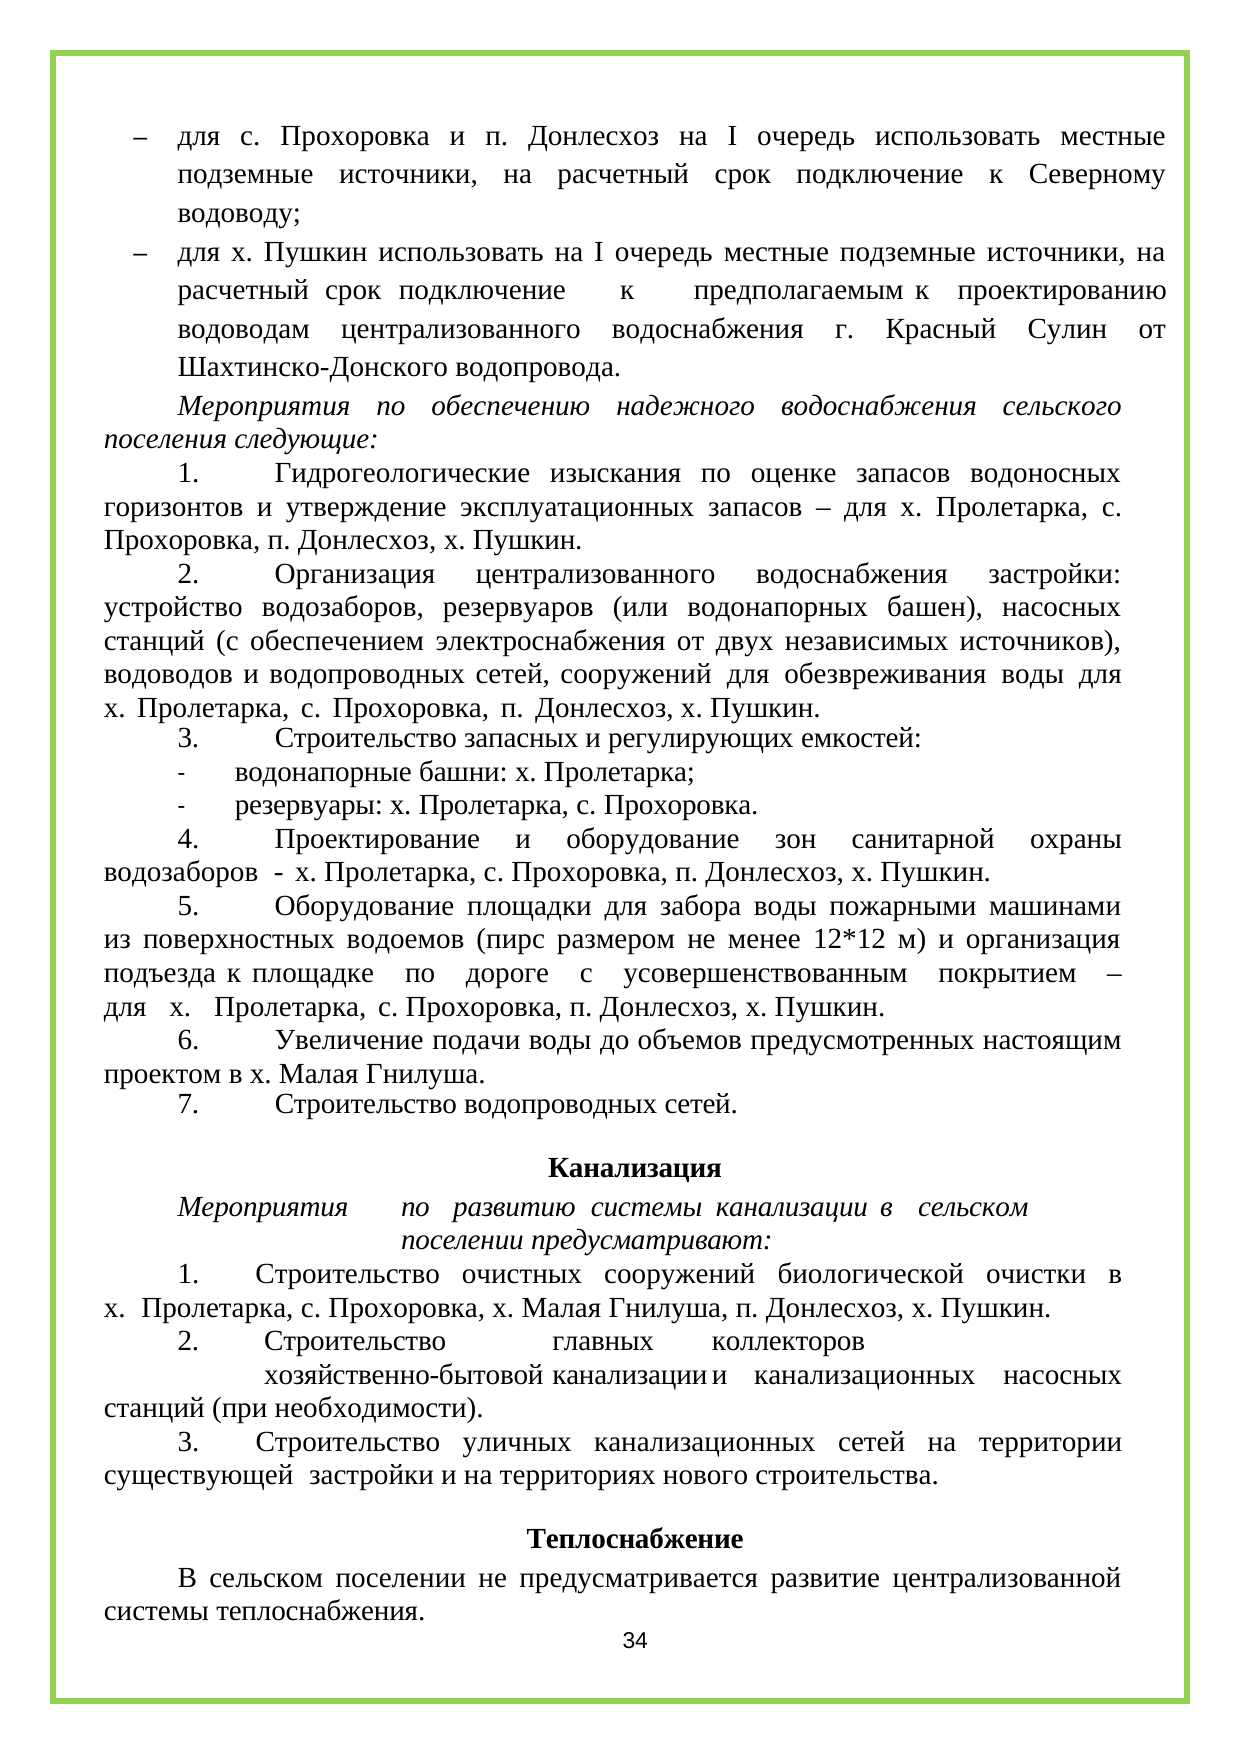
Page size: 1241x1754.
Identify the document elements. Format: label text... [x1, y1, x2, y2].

list Увеличение подачи воды до объемов предусмотренных настоящим проектом в х. Малая Гнилуша. [103, 1022, 1122, 1089]
list Оборудование площадки для забора воды пожарными машинами из поверхностных водоемов (пирс размером не менее 12*12 м) и организация подъезда к площадке по дороге с усовершенствованным покрытием – для х. Пролетарка, с. Прохоровка, п. Донлесхоз, х. Пушкин. [103, 888, 1122, 1022]
text В сельском поселении не предусматривается развитие централизованной системы теплоснабжения. [103, 1560, 1122, 1627]
text Мероприятия по развитию системы канализации в сельском поселении предусматривают: [103, 1189, 1122, 1256]
list Проектирование и оборудование зон санитарной охраны водозаборов - х. Пролетарка, с. Прохоровка, п. Донлесхоз, х. Пушкин. [103, 821, 1122, 888]
list Организация централизованного водоснабжения застройки: устройство водозаборов, резервуаров (или водонапорных башен), насосных станций (с обеспечением электроснабжения от двух независимых источников), водоводов и водопроводных сетей, сооружений для обезвреживания воды для х. Пролетарка, с. Прохоровка, п. Донлесхоз, х. Пушкин. [103, 556, 1122, 723]
list для х. Пушкин использовать на I очередь местные подземные источники, на расчетный срок подключение к предполагаемым к проектированию водоводам централизованного водоснабжения г. Красный Сулин от Шахтинско-Донского водопровода. [133, 234, 1167, 383]
list водонапорные башни: х. Пролетарка; [103, 754, 1122, 787]
list Строительство уличных канализационных сетей на территории существующей застройки и на территориях нового строительства. [103, 1424, 1122, 1491]
list Строительство главных коллекторов хозяйственно-бытовой канализации и канализационных насосных станций (при необходимости). [103, 1323, 1122, 1424]
list для с. Прохоровка и п. Донлесхоз на I очередь использовать местные подземные источники, на расчетный срок подключение к Северному водоводу; [133, 118, 1167, 229]
list Строительство очистных сооружений биологической очистки в х. Пролетарка, с. Прохоровка, х. Малая Гнилуша, п. Донлесхоз, х. Пушкин. [103, 1256, 1122, 1323]
text Теплоснабжение [103, 1521, 1167, 1555]
text Канализация [103, 1150, 1167, 1184]
text Мероприятия по обеспечению надежного водоснабжения сельского поселения следующие: [103, 388, 1122, 455]
list резервуары: х. Пролетарка, с. Прохоровка. [103, 787, 1122, 821]
list Гидрогеологические изыскания по оценке запасов водоносных горизонтов и утверждение эксплуатационных запасов – для х. Пролетарка, с. Прохоровка, п. Донлесхоз, х. Пушкин. [103, 455, 1122, 556]
list Строительство водопроводных сетей. [103, 1089, 1122, 1120]
list Строительство запасных и регулирующих емкостей: [103, 723, 1122, 754]
